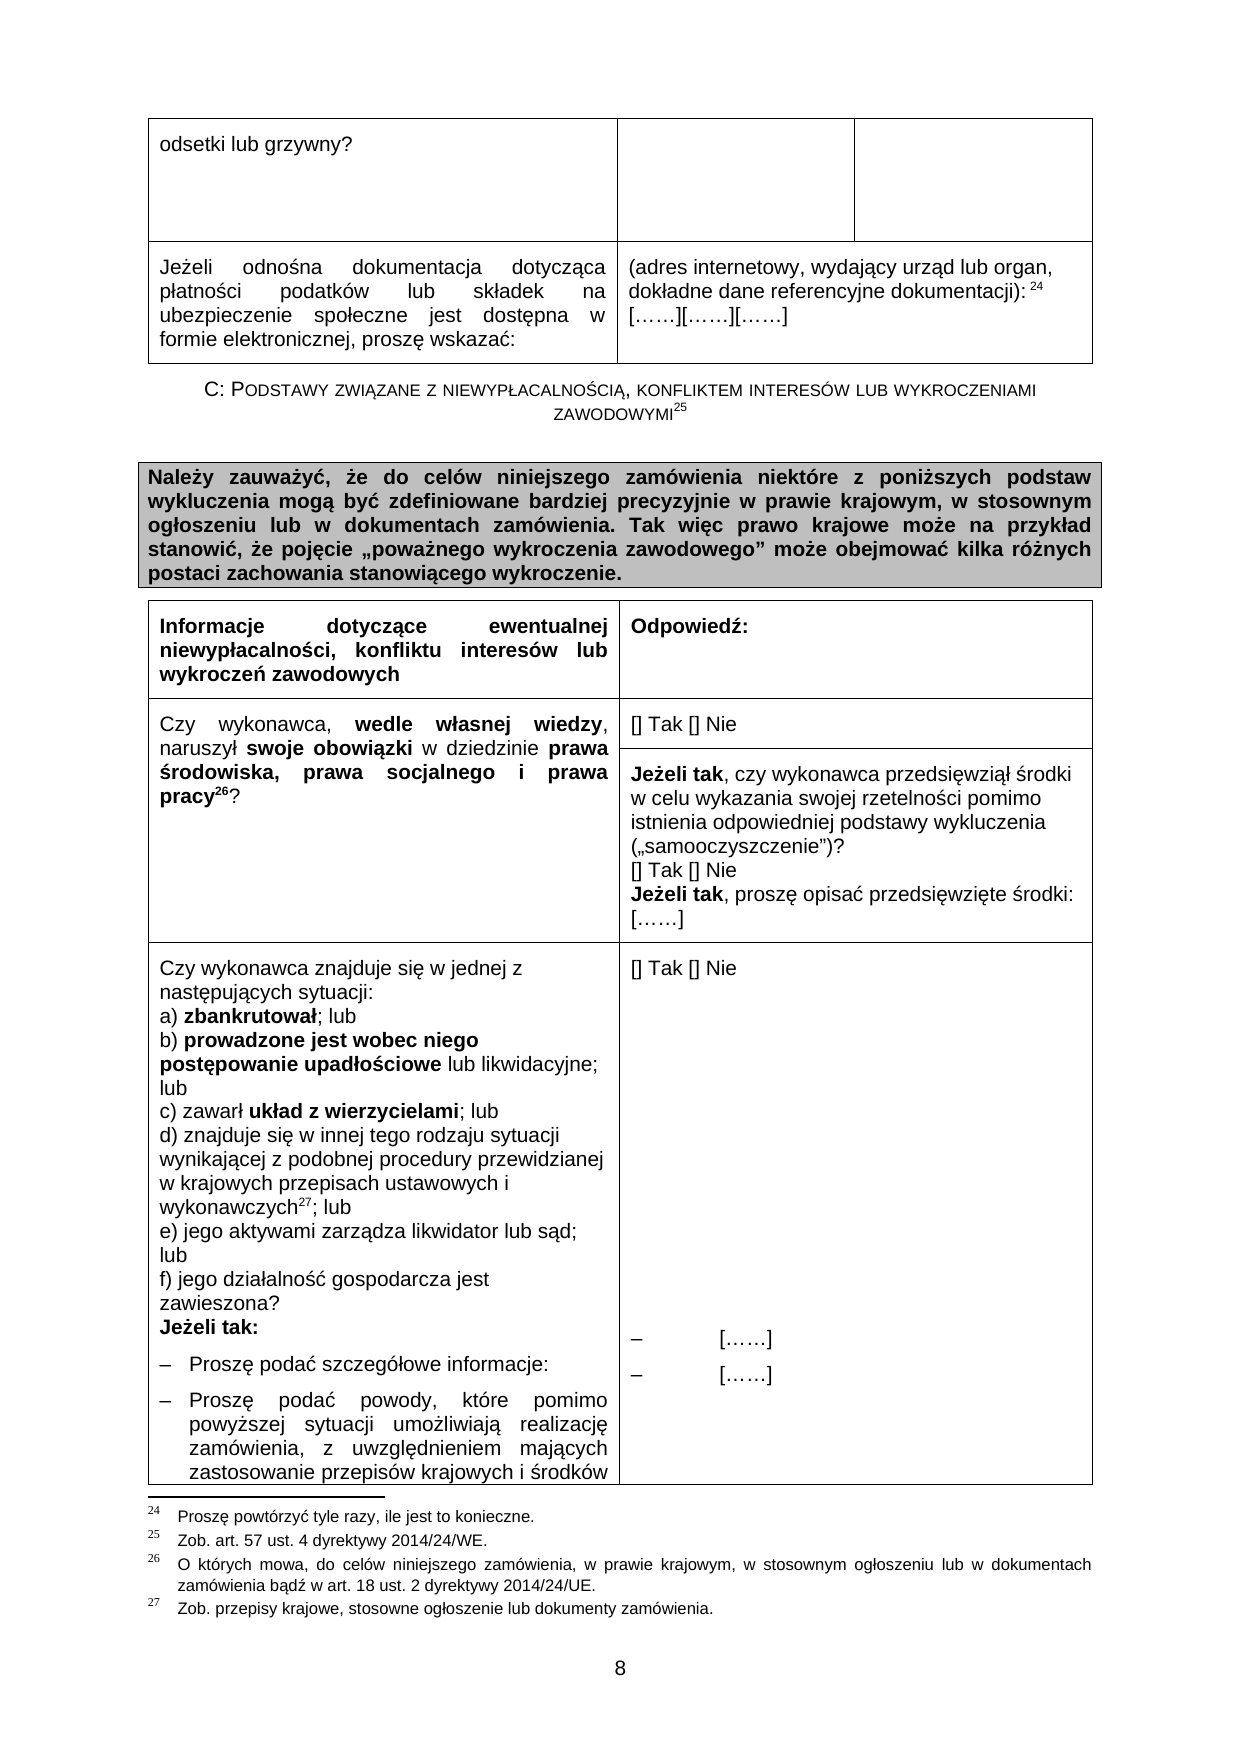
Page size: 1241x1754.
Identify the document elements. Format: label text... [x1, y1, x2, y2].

table_cell Jeżeli odnośna dokumentacja dotycząca płatności podatków lub składek na ubezpieczenie społeczne jest dostępna w formie elektronicznej, proszę wskazać: [149, 242, 617, 363]
table_cell [] Tak [] Nie [620, 699, 1092, 748]
table_header Informacje dotyczące ewentualnej niewypłacalności, konfliktu interesów lub wykroczeń zawodowych [149, 601, 619, 698]
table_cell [855, 119, 1092, 241]
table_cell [620, 943, 1092, 1484]
title C: Podstawy związane z niewypłacalnością, konfliktem interesów lub wykroczeniami zawodowymi [148, 376, 1093, 424]
text Należy zauważyć, że do celów niniejszego zamówienia niektóre z poniższych podstaw wykluczenia mogą być zdefiniowane bardziej precyzyjnie w prawie krajowym, w stosownym ogłoszeniu lub w dokumentach zamówienia. Tak więc prawo krajowe może na przykład stanowić, że pojęcie „poważnego wykroczenia zawodowego” może obejmować kilka różnych postaci zachowania stanowiącego wykroczenie. [139, 463, 1101, 587]
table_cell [149, 943, 619, 1484]
table_cell (adres internetowy, wydający urząd lub organ, dokładne dane referencyjne dokumentacji): [……][……][……] [618, 242, 1092, 363]
table_header Odpowiedź: [620, 601, 1092, 698]
table_cell Czy wykonawca, wedle własnej wiedzy, naruszył swoje obowiązki w dziedzinie prawa środowiska, prawa socjalnego i prawa pracy? [149, 699, 619, 942]
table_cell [618, 119, 854, 241]
table_cell Jeżeli tak, czy wykonawca przedsięwziął środki w celu wykazania swojej rzetelności pomimo istnienia odpowiedniej podstawy wykluczenia („samooczyszczenie”)? [] Tak [] Nie Jeżeli tak, proszę opisać przedsięwzięte środki: [……] [620, 749, 1092, 942]
